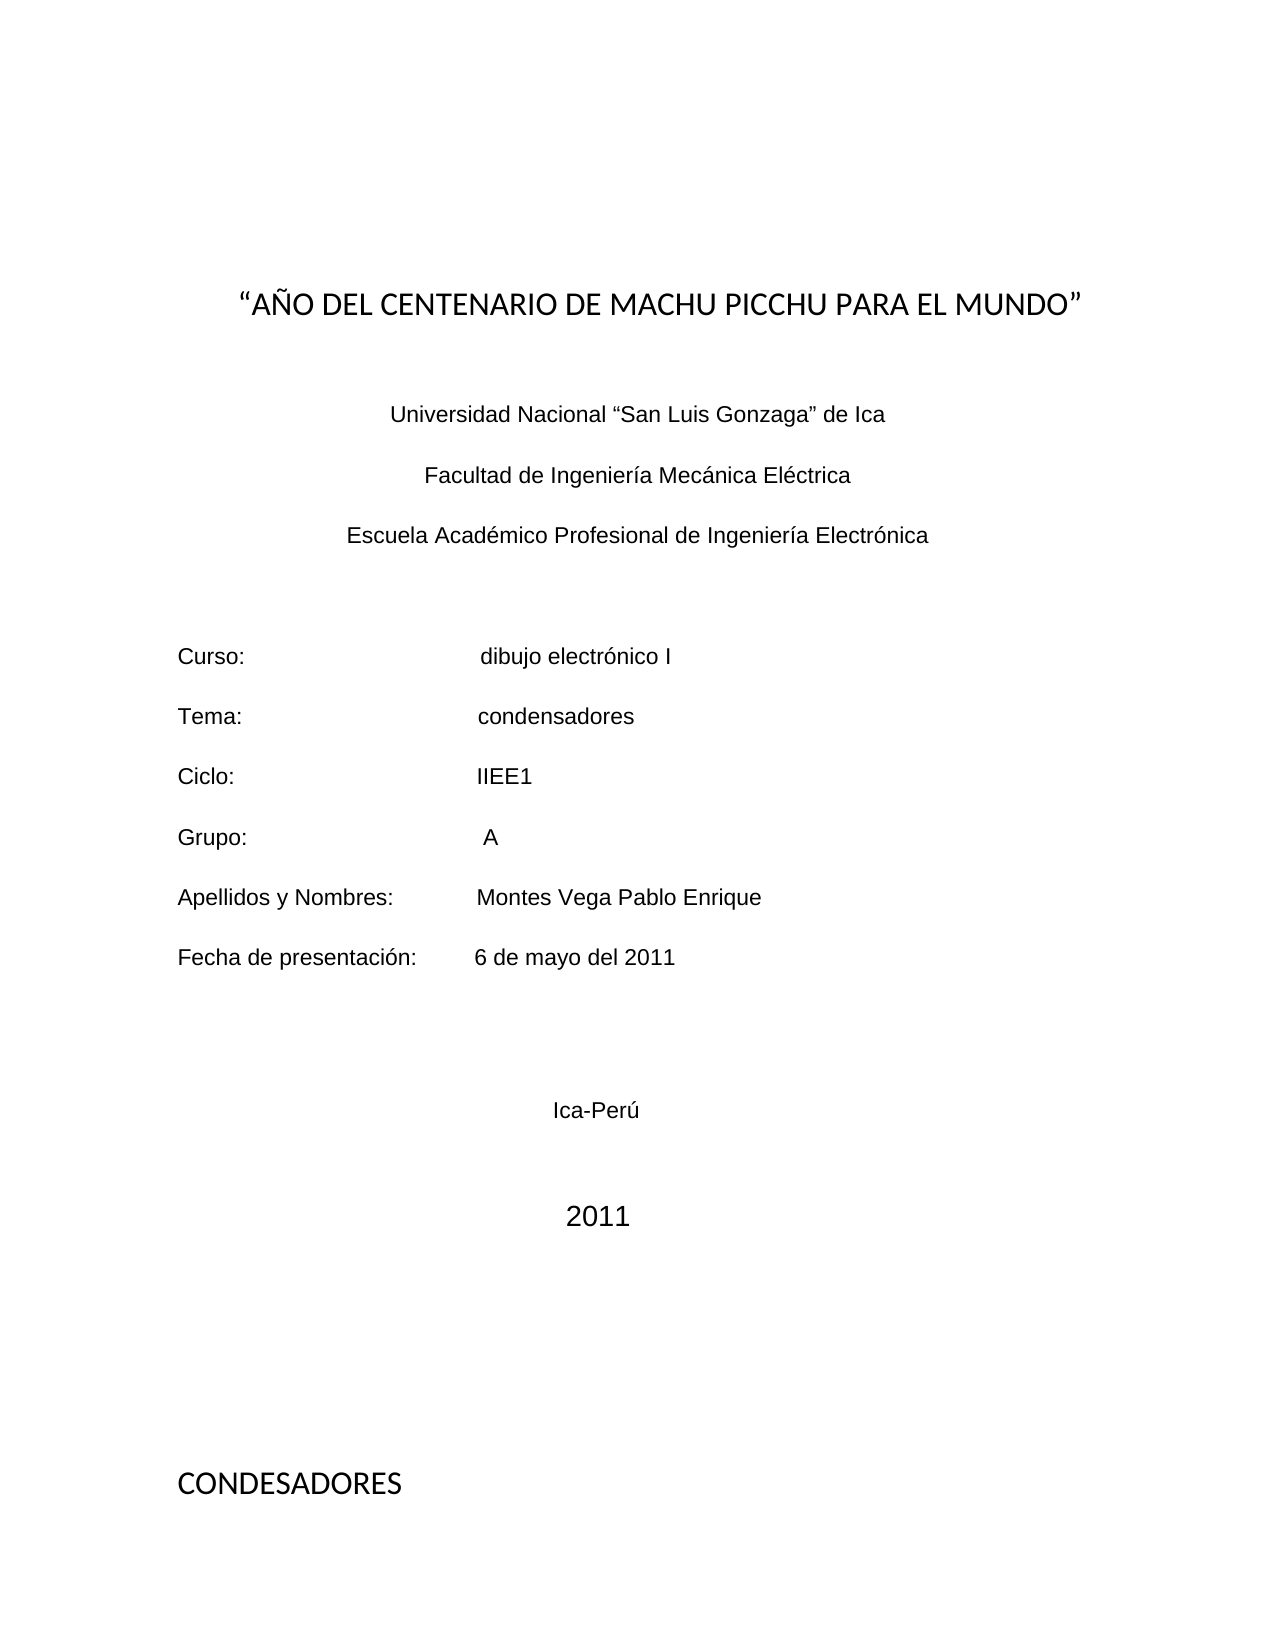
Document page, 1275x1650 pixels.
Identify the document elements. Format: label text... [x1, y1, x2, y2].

text Ica-Perú [177, 1097, 1098, 1124]
text Universidad Nacional “San Luis Gonzaga” de Ica [177, 401, 1098, 428]
text Ciclo: IIEE1 [177, 763, 1098, 790]
text Tema: condensadores [177, 703, 1098, 729]
text CONDESADORES [177, 1462, 1098, 1502]
text Facultad de Ingeniería Mecánica Eléctrica [177, 462, 1098, 488]
text Escuela Académico Profesional de Ingeniería Electrónica [177, 522, 1098, 548]
text Apellidos y Nombres: Montes Vega Pablo Enrique [177, 884, 1098, 910]
text Fecha de presentación: 6 de mayo del 2011 [177, 944, 1098, 971]
text 2011 [177, 1199, 1098, 1233]
text “AÑO DEL CENTENARIO DE MACHU PICCHU PARA EL MUNDO” [177, 283, 1098, 323]
text Curso: dibujo electrónico I [177, 643, 1098, 669]
text Grupo: A [177, 824, 1098, 850]
